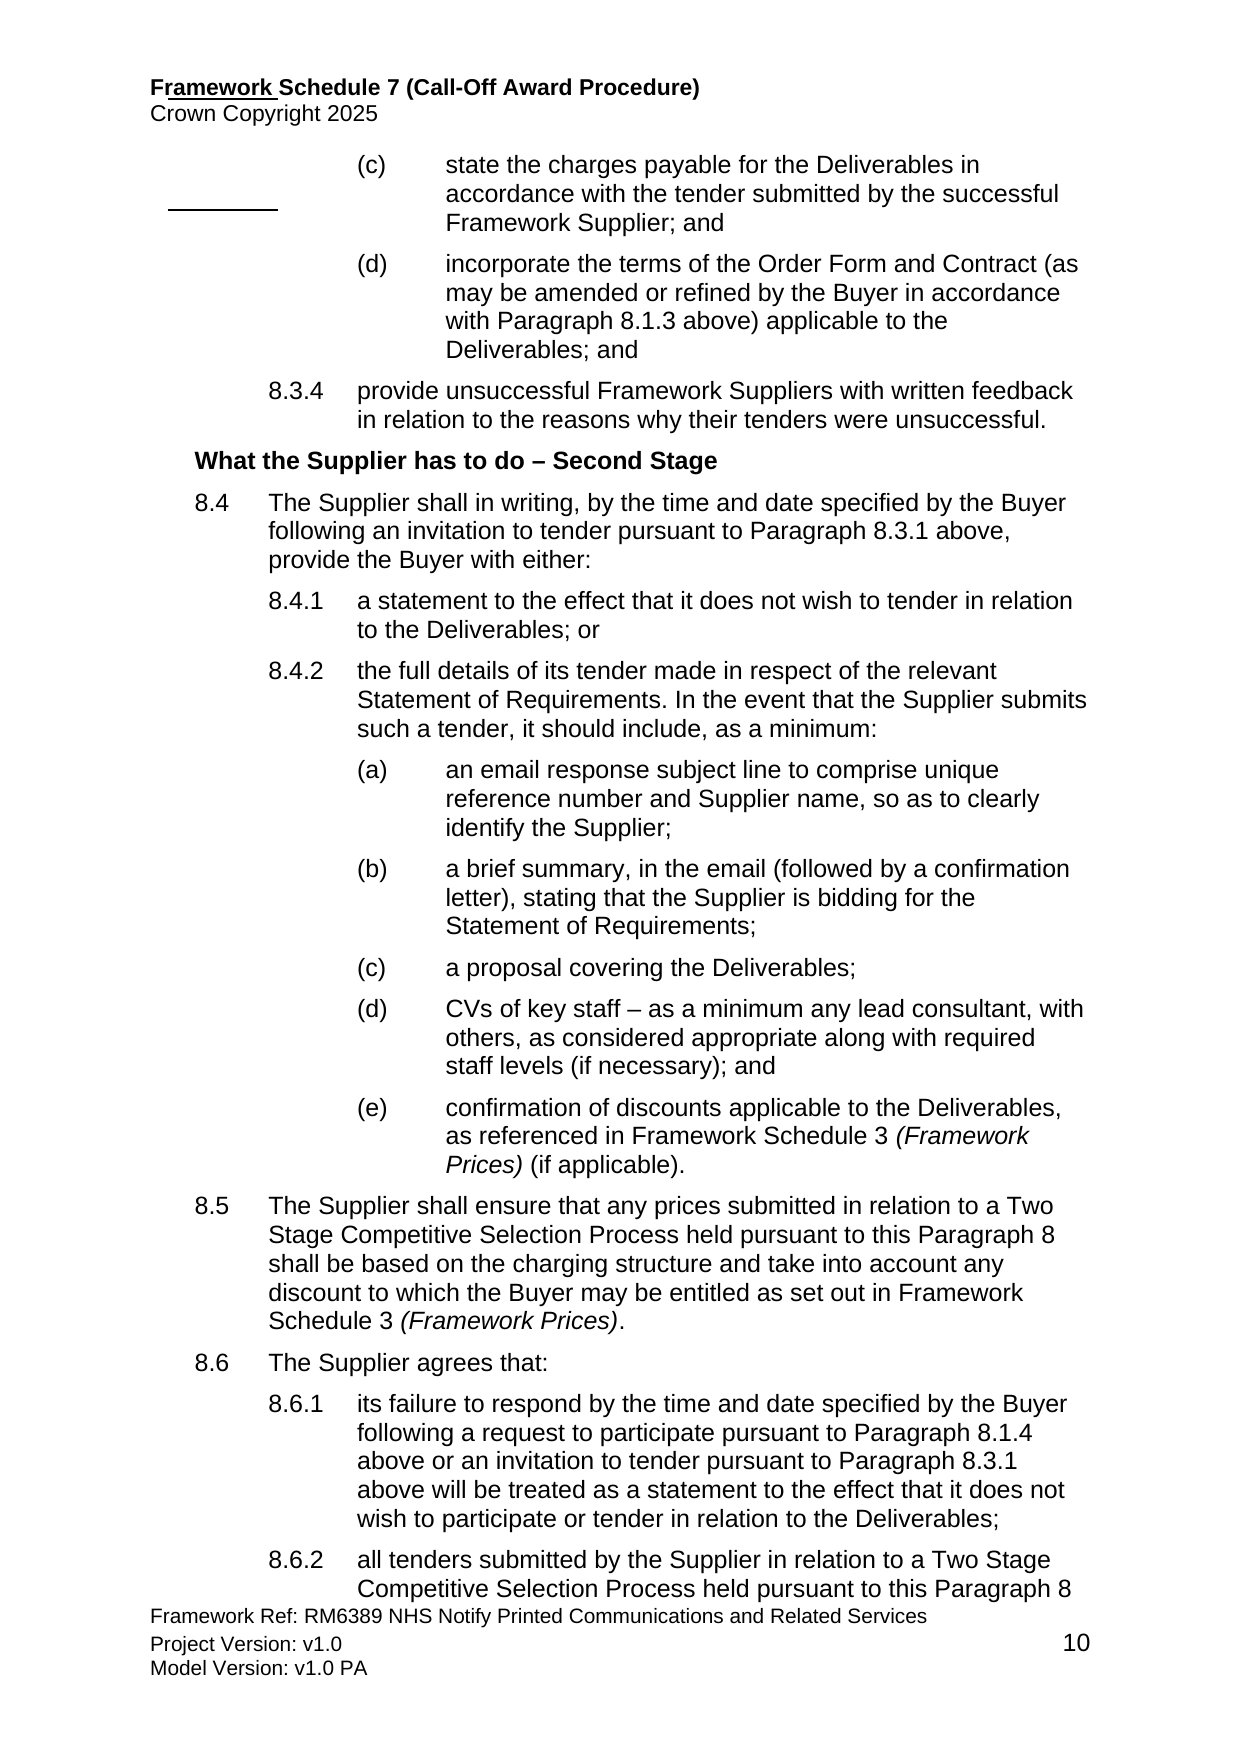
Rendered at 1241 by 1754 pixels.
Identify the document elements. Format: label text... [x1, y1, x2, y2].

list state the charges payable for the Deliverables in accordance with the tender submitted by the successful Framework Supplier; and [357, 150, 1090, 236]
list The Supplier shall ensure that any prices submitted in relation to a Two Stage Competitive Selection Process held pursuant to this Paragraph 8 shall be based on the charging structure and take into account any discount to which the Buyer may be entitled as set out in Framework Schedule 3 (Framework Prices). [194, 1191, 1090, 1335]
list an email response subject line to comprise unique reference number and Supplier name, so as to clearly identify the Supplier; [357, 755, 1090, 841]
text What the Supplier has to do – Second Stage [194, 446, 1090, 475]
list incorporate the terms of the Order Form and Contract (as may be amended or refined by the Buyer in accordance with Paragraph 8.1.3 above) applicable to the Deliverables; and [357, 249, 1090, 364]
list CVs of key staff – as a minimum any lead consultant, with others, as considered appropriate along with required staff levels (if necessary); and [357, 994, 1090, 1080]
list a brief summary, in the email (followed by a confirmation letter), stating that the Supplier is bidding for the Statement of Requirements; [357, 854, 1090, 940]
list a proposal covering the Deliverables; [357, 952, 1090, 981]
list its failure to respond by the time and date specified by the Buyer following a request to participate pursuant to Paragraph 8.1.4 above or an invitation to tender pursuant to Paragraph 8.3.1 above will be treated as a statement to the effect that it does not wish to participate or tender in relation to the Deliverables; [268, 1389, 1090, 1532]
list the full details of its tender made in respect of the relevant Statement of Requirements. In the event that the Supplier submits such a tender, it should include, as a minimum: [268, 656, 1090, 742]
list provide unsuccessful Framework Suppliers with written feedback in relation to the reasons why their tenders were unsuccessful. [268, 376, 1090, 434]
list a statement to the effect that it does not wish to tender in relation to the Deliverables; or [268, 586, 1090, 644]
list The Supplier agrees that: [194, 1347, 1090, 1376]
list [268, 1545, 1090, 1602]
list confirmation of discounts applicable to the Deliverables, as referenced in Framework Schedule 3 (Framework Prices) (if applicable). [357, 1092, 1090, 1179]
list The Supplier shall in writing, by the time and date specified by the Buyer following an invitation to tender pursuant to Paragraph 8.3.1 above, provide the Buyer with either: [194, 487, 1090, 574]
